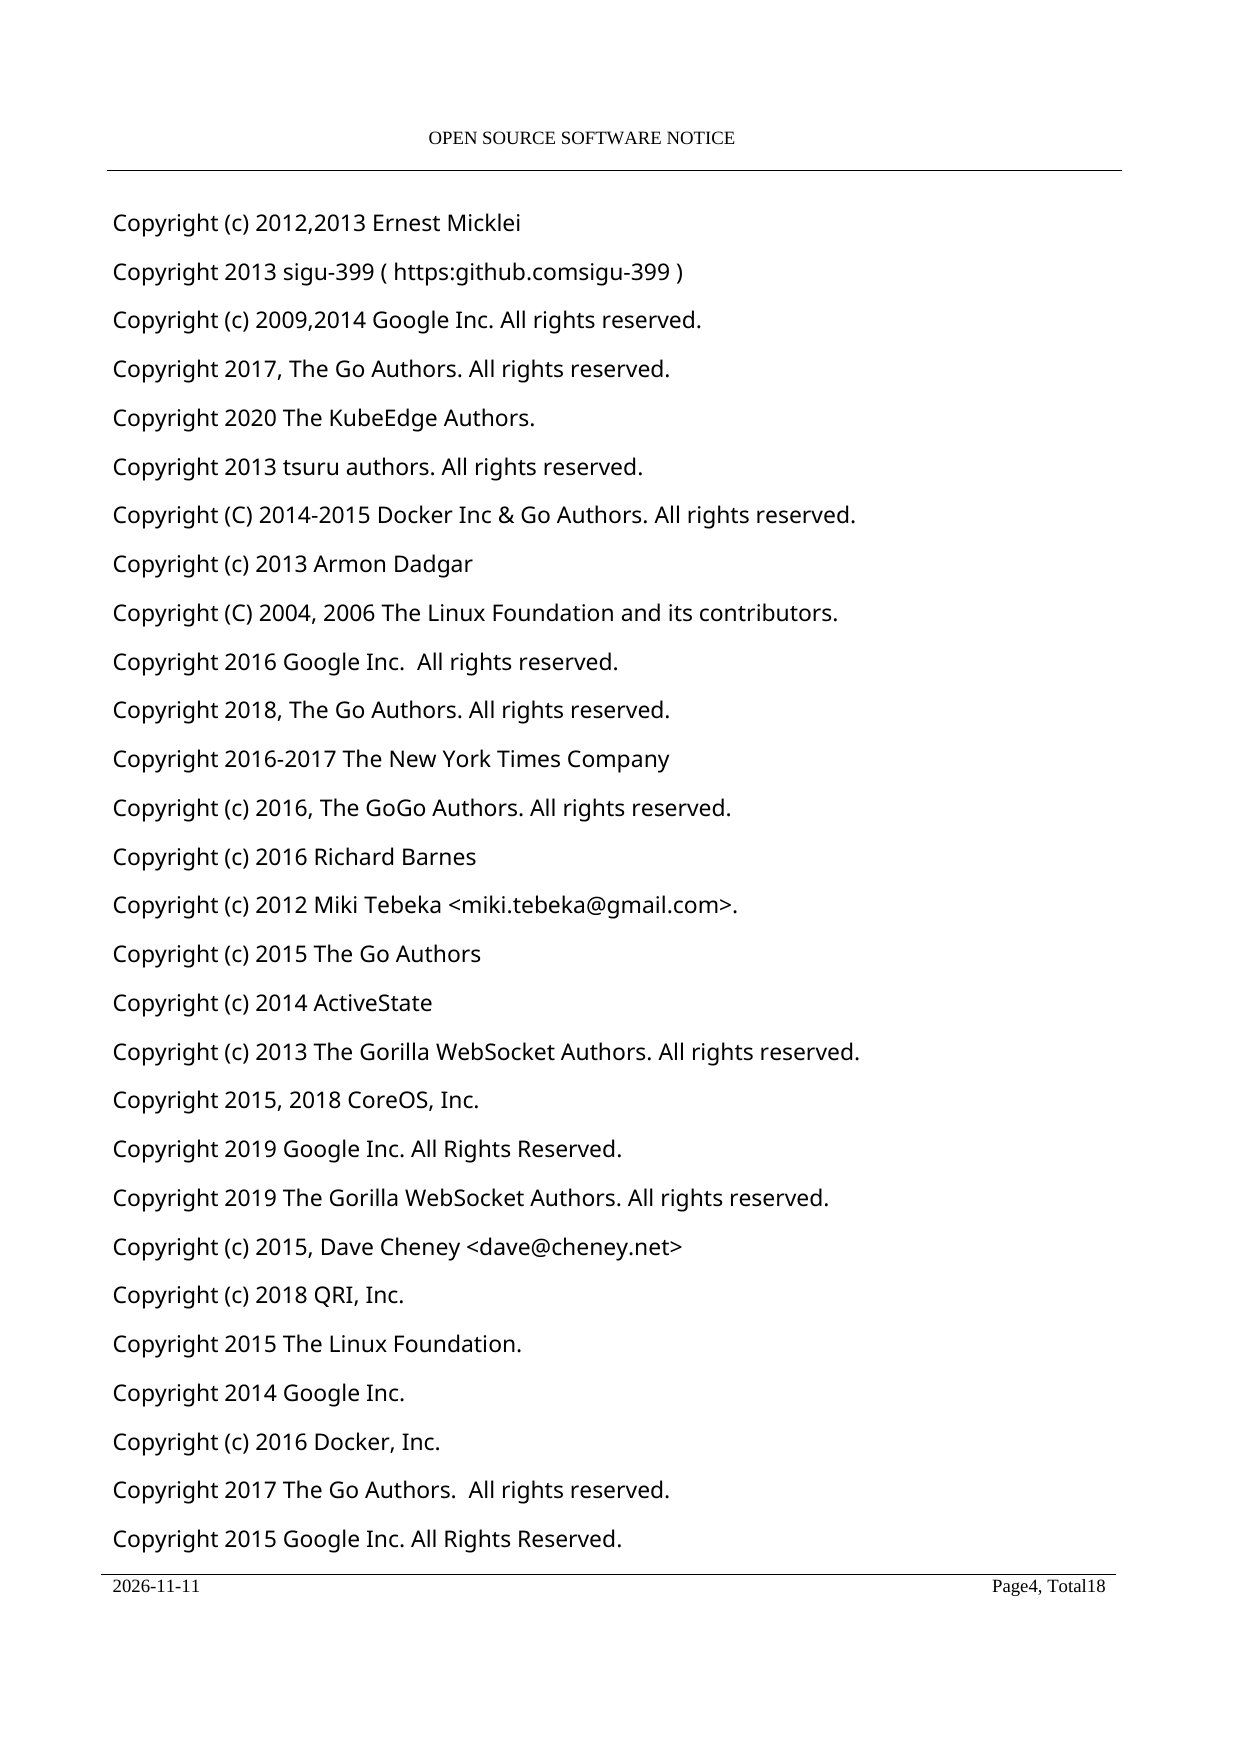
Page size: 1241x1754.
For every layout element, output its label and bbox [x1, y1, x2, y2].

text [112, 206, 1128, 1555]
